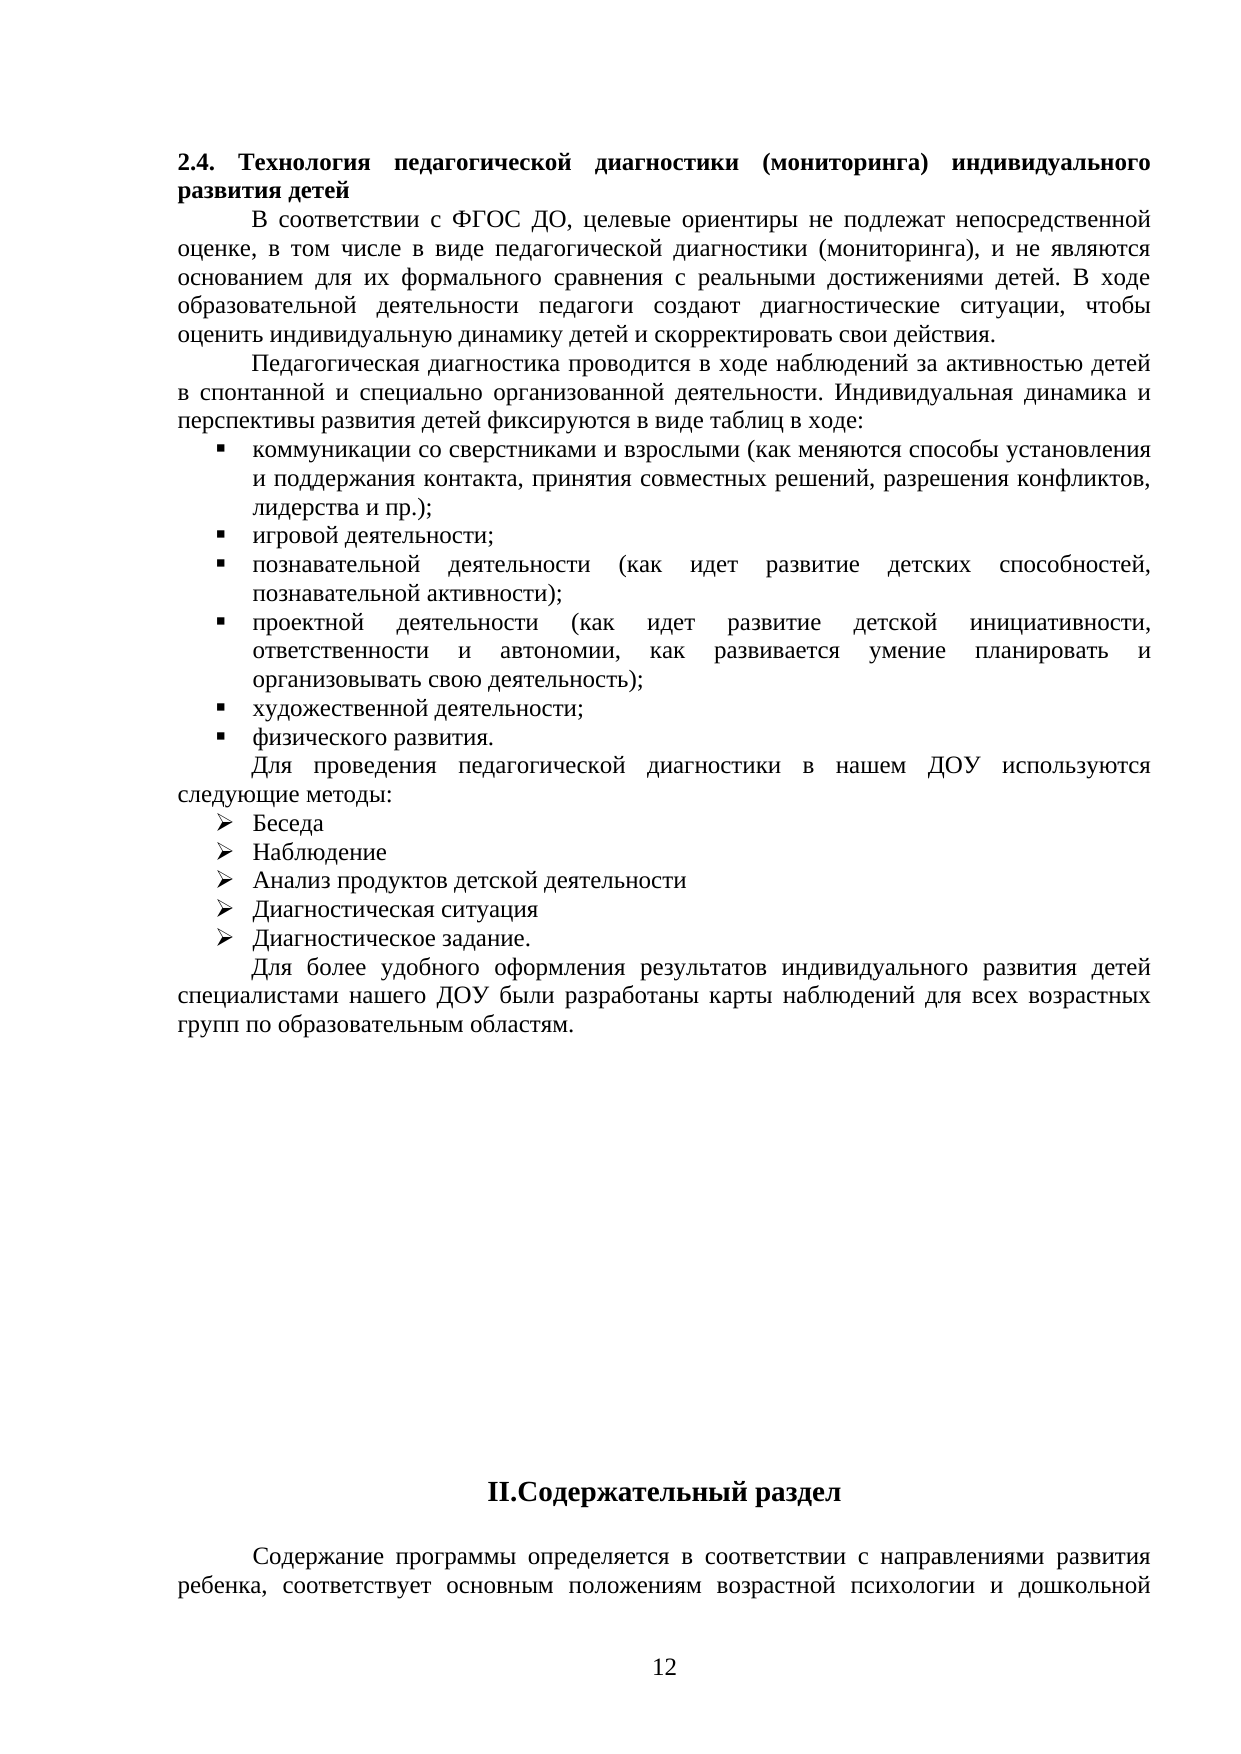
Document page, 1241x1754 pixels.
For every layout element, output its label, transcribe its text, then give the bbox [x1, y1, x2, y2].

list физического развития. [215, 722, 1152, 751]
list коммуникации со сверстниками и взрослыми (как меняются способы установления и поддержания контакта, принятия совместных решений, разрешения конфликтов, лидерства и пр.); [215, 434, 1152, 521]
text Для проведения педагогической диагностики в нашем ДОУ используются следующие методы: [177, 751, 1152, 808]
list Диагностическое задание. [215, 923, 1152, 952]
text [177, 1541, 1152, 1599]
text В соответствии с ФГОС ДО, целевые ориентиры не подлежат непосредственной оценке, в том числе в виде педагогической диагностики (мониторинга), и не являются основанием для их формального сравнения с реальными достижениями детей. В ходе образовательной деятельности педагоги создают диагностические ситуации, чтобы оценить индивидуальную динамику детей и скорректировать свои действия. [177, 204, 1152, 348]
list Наблюдение [215, 837, 1152, 866]
text Педагогическая диагностика проводится в ходе наблюдений за активностью детей в спонтанной и специально организованной деятельности. Индивидуальная динамика и перспективы развития детей фиксируются в виде таблиц в ходе: [177, 348, 1152, 434]
list художественной деятельности; [215, 693, 1152, 722]
text Для более удобного оформления результатов индивидуального развития детей специалистами нашего ДОУ были разработаны карты наблюдений для всех возрастных групп по образовательным областям. [177, 952, 1152, 1038]
text 2.4. Технология педагогической диагностики (мониторинга) индивидуального развития детей [177, 147, 1152, 204]
list Диагностическая ситуация [215, 894, 1152, 923]
list игровой деятельности; [215, 521, 1152, 549]
list проектной деятельности (как идет развитие детской инициативности, ответственности и автономии, как развивается умение планировать и организовывать свою деятельность); [215, 607, 1152, 693]
text II.Содержательный раздел [177, 1474, 1152, 1508]
list Анализ продуктов детской деятельности [215, 866, 1152, 894]
list познавательной деятельности (как идет развитие детских способностей, познавательной активности); [215, 549, 1152, 607]
list Беседа [215, 808, 1152, 837]
